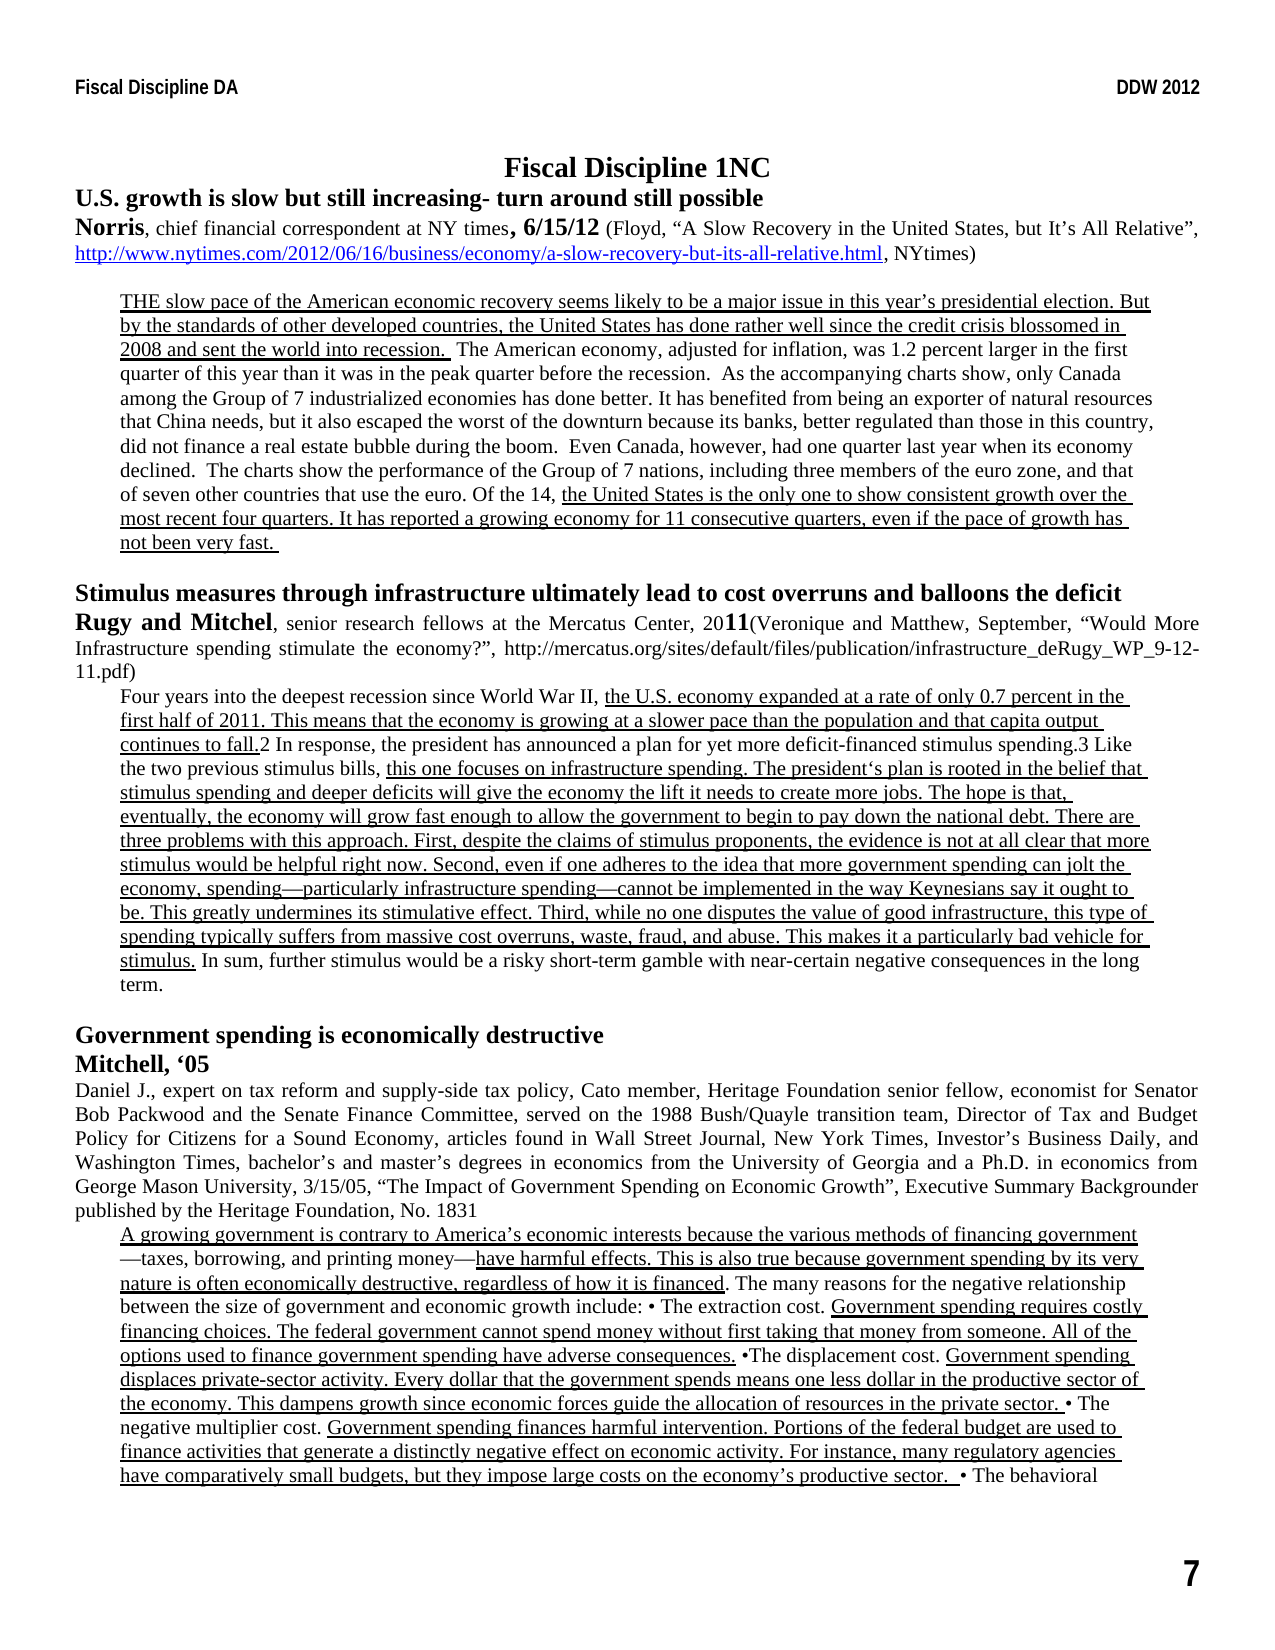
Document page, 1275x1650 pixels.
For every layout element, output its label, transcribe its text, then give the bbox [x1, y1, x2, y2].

text Government spending is economically destructive [75, 1020, 1200, 1049]
text U.S. growth is slow but still increasing- turn around still possible [75, 183, 1200, 212]
text Mitchell, ‘05 [75, 1049, 1200, 1078]
text Norris, chief financial correspondent at NY times, 6/15/12 (Floyd, “A Slow Recovery in the United States, but It’s All Relative”, http://www.nytimes.com/2012/06/16/business/economy/a-slow-recovery-but-its-all-relative.html, NYtimes) [75, 212, 1200, 265]
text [120, 1222, 1155, 1487]
text Stimulus measures through infrastructure ultimately lead to cost overruns and balloons the deficit [75, 578, 1200, 607]
text THE slow pace of the American economic recovery seems likely to be a major issue in this year’s presidential election. But by the standards of other developed countries, the United States has done rather well since the credit crisis blossomed in 2008 and sent the world into recession. The American economy, adjusted for inflation, was 1.2 percent larger in the first quarter of this year than it was in the peak quarter before the recession. As the accompanying charts show, only Canada among the Group of 7 industrialized economies has done better. It has benefited from being an exporter of natural resources that China needs, but it also escaped the worst of the downturn because its banks, better regulated than those in this country, did not finance a real estate bubble during the boom. Even Canada, however, had one quarter last year when its economy declined. The charts show the performance of the Group of 7 nations, including three members of the euro zone, and that of seven other countries that use the euro. Of the 14, the United States is the only one to show consistent growth over the most recent four quarters. It has reported a growing economy for 11 consecutive quarters, even if the pace of growth has not been very fast. [120, 289, 1155, 554]
text Daniel J., expert on tax reform and supply-side tax policy, Cato member, Heritage Foundation senior fellow, economist for Senator Bob Packwood and the Senate Finance Committee, served on the 1988 Bush/Quayle transition team, Director of Tax and Budget Policy for Citizens for a Sound Economy, articles found in Wall Street Journal, New York Times, Investor’s Business Daily, and Washington Times, bachelor’s and master’s degrees in economics from the University of Georgia and a Ph.D. in economics from George Mason University, 3/15/05, “The Impact of Government Spending on Economic Growth”, Executive Summary Backgrounder published by the Heritage Foundation, No. 1831 [75, 1078, 1200, 1222]
subtitle Fiscal Discipline 1NC [75, 150, 1200, 183]
text Rugy and Mitchel, senior research fellows at the Mercatus Center, 2011(Veronique and Matthew, September, “Would More Infrastructure spending stimulate the economy?”, http://mercatus.org/sites/default/files/publication/infrastructure_deRugy_WP_9-12-11.pdf) [75, 607, 1200, 683]
text Four years into the deepest recession since World War II, the U.S. economy expanded at a rate of only 0.7 percent in the first half of 2011. This means that the economy is growing at a slower pace than the population and that capita output continues to fall.2 In response, the president has announced a plan for yet more deficit-financed stimulus spending.3 Like the two previous stimulus bills, this one focuses on infrastructure spending. The president‘s plan is rooted in the belief that stimulus spending and deeper deficits will give the economy the lift it needs to create more jobs. The hope is that, eventually, the economy will grow fast enough to allow the government to begin to pay down the national debt. There are three problems with this approach. First, despite the claims of stimulus proponents, the evidence is not at all clear that more stimulus would be helpful right now. Second, even if one adheres to the idea that more government spending can jolt the economy, spending—particularly infrastructure spending—cannot be implemented in the way Keynesians say it ought to be. This greatly undermines its stimulative effect. Third, while no one disputes the value of good infrastructure, this type of spending typically suffers from massive cost overruns, waste, fraud, and abuse. This makes it a particularly bad vehicle for stimulus. In sum, further stimulus would be a risky short-term gamble with near-certain negative consequences in the long term. [120, 683, 1155, 996]
